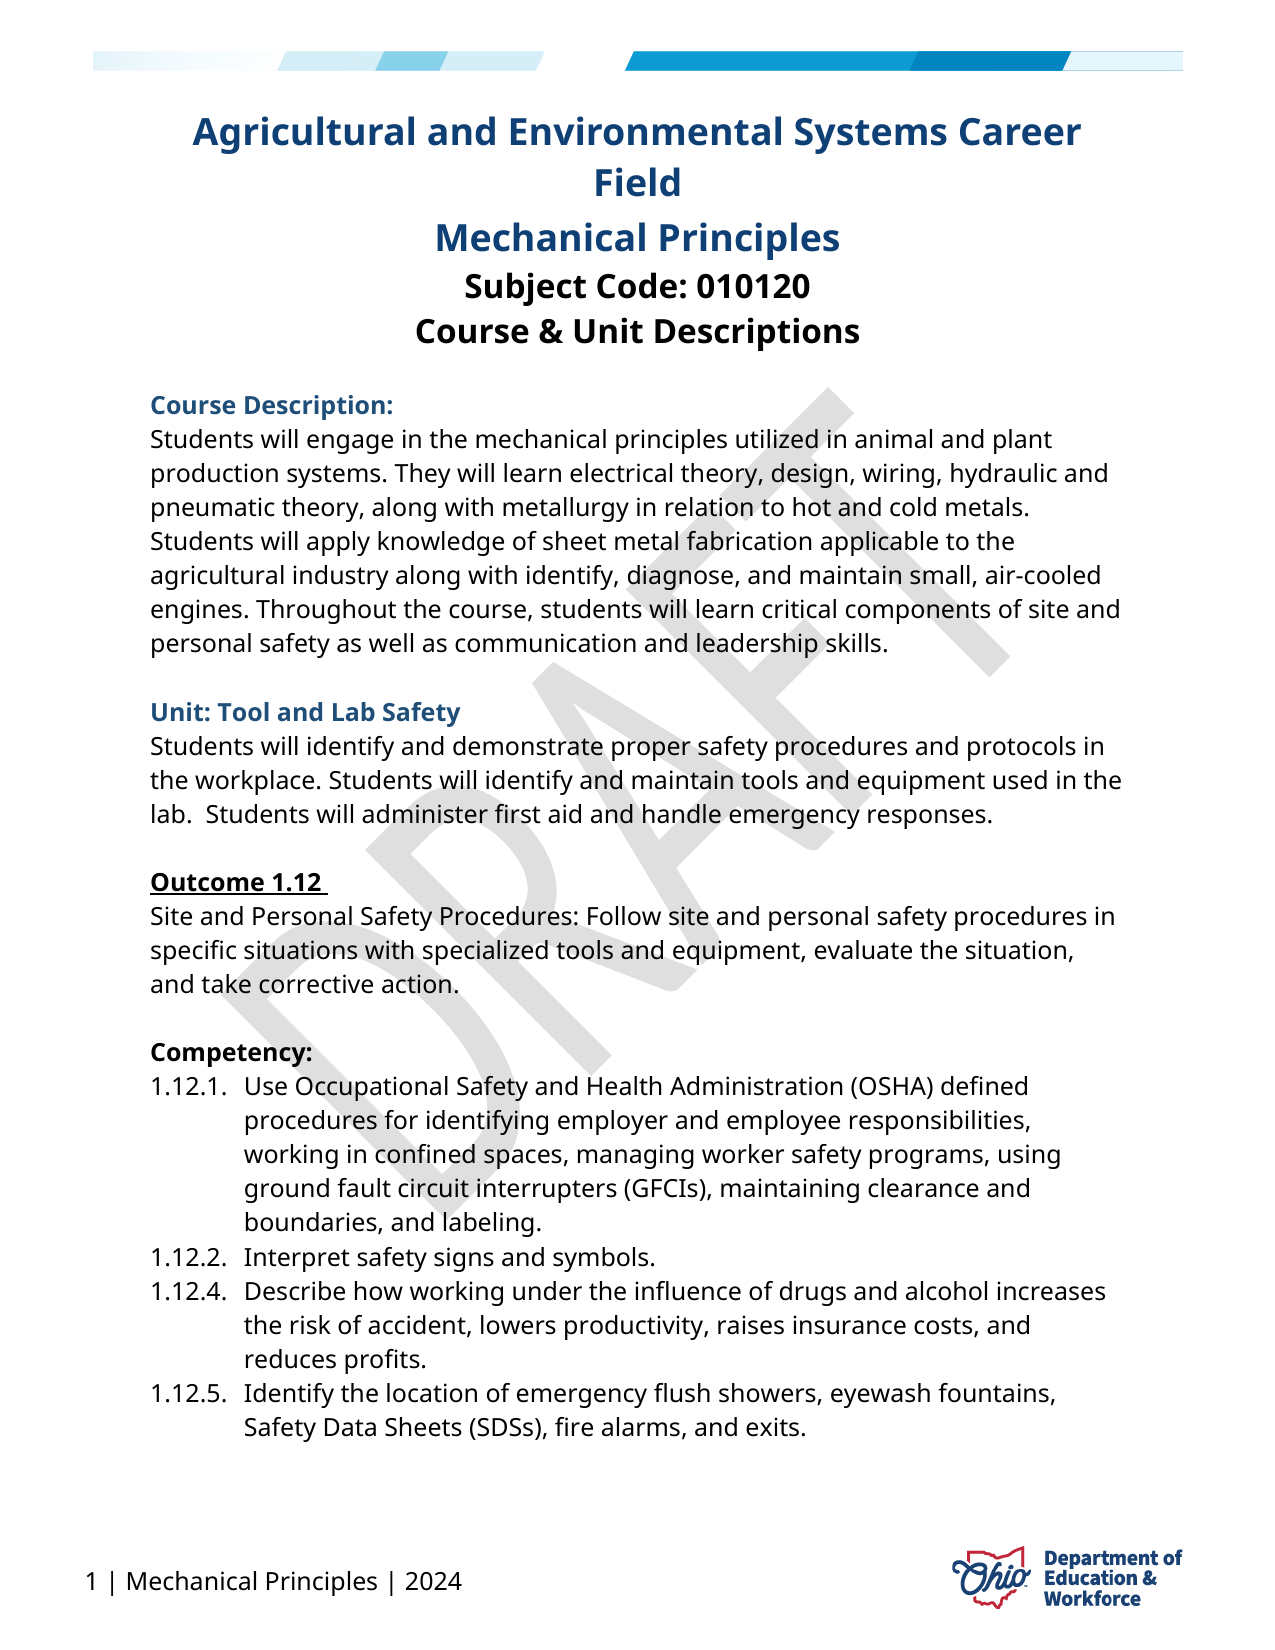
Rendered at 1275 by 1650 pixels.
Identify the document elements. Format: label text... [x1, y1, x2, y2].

text Competency: [150, 1035, 1125, 1069]
text 1.12.1. Use Occupational Safety and Health Administration (OSHA) defined procedures for identifying employer and employee responsibilities, working in confined spaces, managing worker safety programs, using ground fault circuit interrupters (GFCIs), maintaining clearance and boundaries, and labeling. [150, 1069, 1125, 1239]
text Students will engage in the mechanical principles utilized in animal and plant production systems. They will learn electrical theory, design, wiring, hydraulic and pneumatic theory, along with metallurgy in relation to hot and cold metals. Students will apply knowledge of sheet metal fabrication applicable to the agricultural industry along with identify, diagnose, and maintain small, air-cooled engines. Throughout the course, students will learn critical components of site and personal safety as well as communication and leadership skills. [150, 422, 1125, 660]
text Course Description: [150, 388, 1125, 422]
subtitle Agricultural and Environmental Systems Career Field [150, 105, 1125, 207]
text Site and Personal Safety Procedures: Follow site and personal safety procedures in specific situations with specialized tools and equipment, evaluate the situation, and take corrective action. [150, 898, 1125, 1001]
text 1.12.5. Identify the location of emergency flush showers, eyewash fountains, Safety Data Sheets (SDSs), fire alarms, and exits. [150, 1375, 1125, 1443]
text Unit: Tool and Lab Safety [150, 694, 1125, 728]
text Subject Code: 010120 [150, 263, 1125, 308]
picture [8, 19, 1267, 1647]
text Students will identify and demonstrate proper safety procedures and protocols in the workplace. Students will identify and maintain tools and equipment used in the lab. Students will administer first aid and handle emergency responses. [150, 728, 1125, 830]
text Outcome 1.12 [150, 864, 1125, 898]
text 1.12.4. Describe how working under the influence of drugs and alcohol increases the risk of accident, lowers productivity, raises insurance costs, and reduces profits. [150, 1273, 1125, 1375]
text Course & Unit Descriptions [150, 308, 1125, 353]
text 1.12.2. Interpret safety signs and symbols. [150, 1239, 1125, 1273]
subtitle Mechanical Principles [150, 212, 1125, 263]
